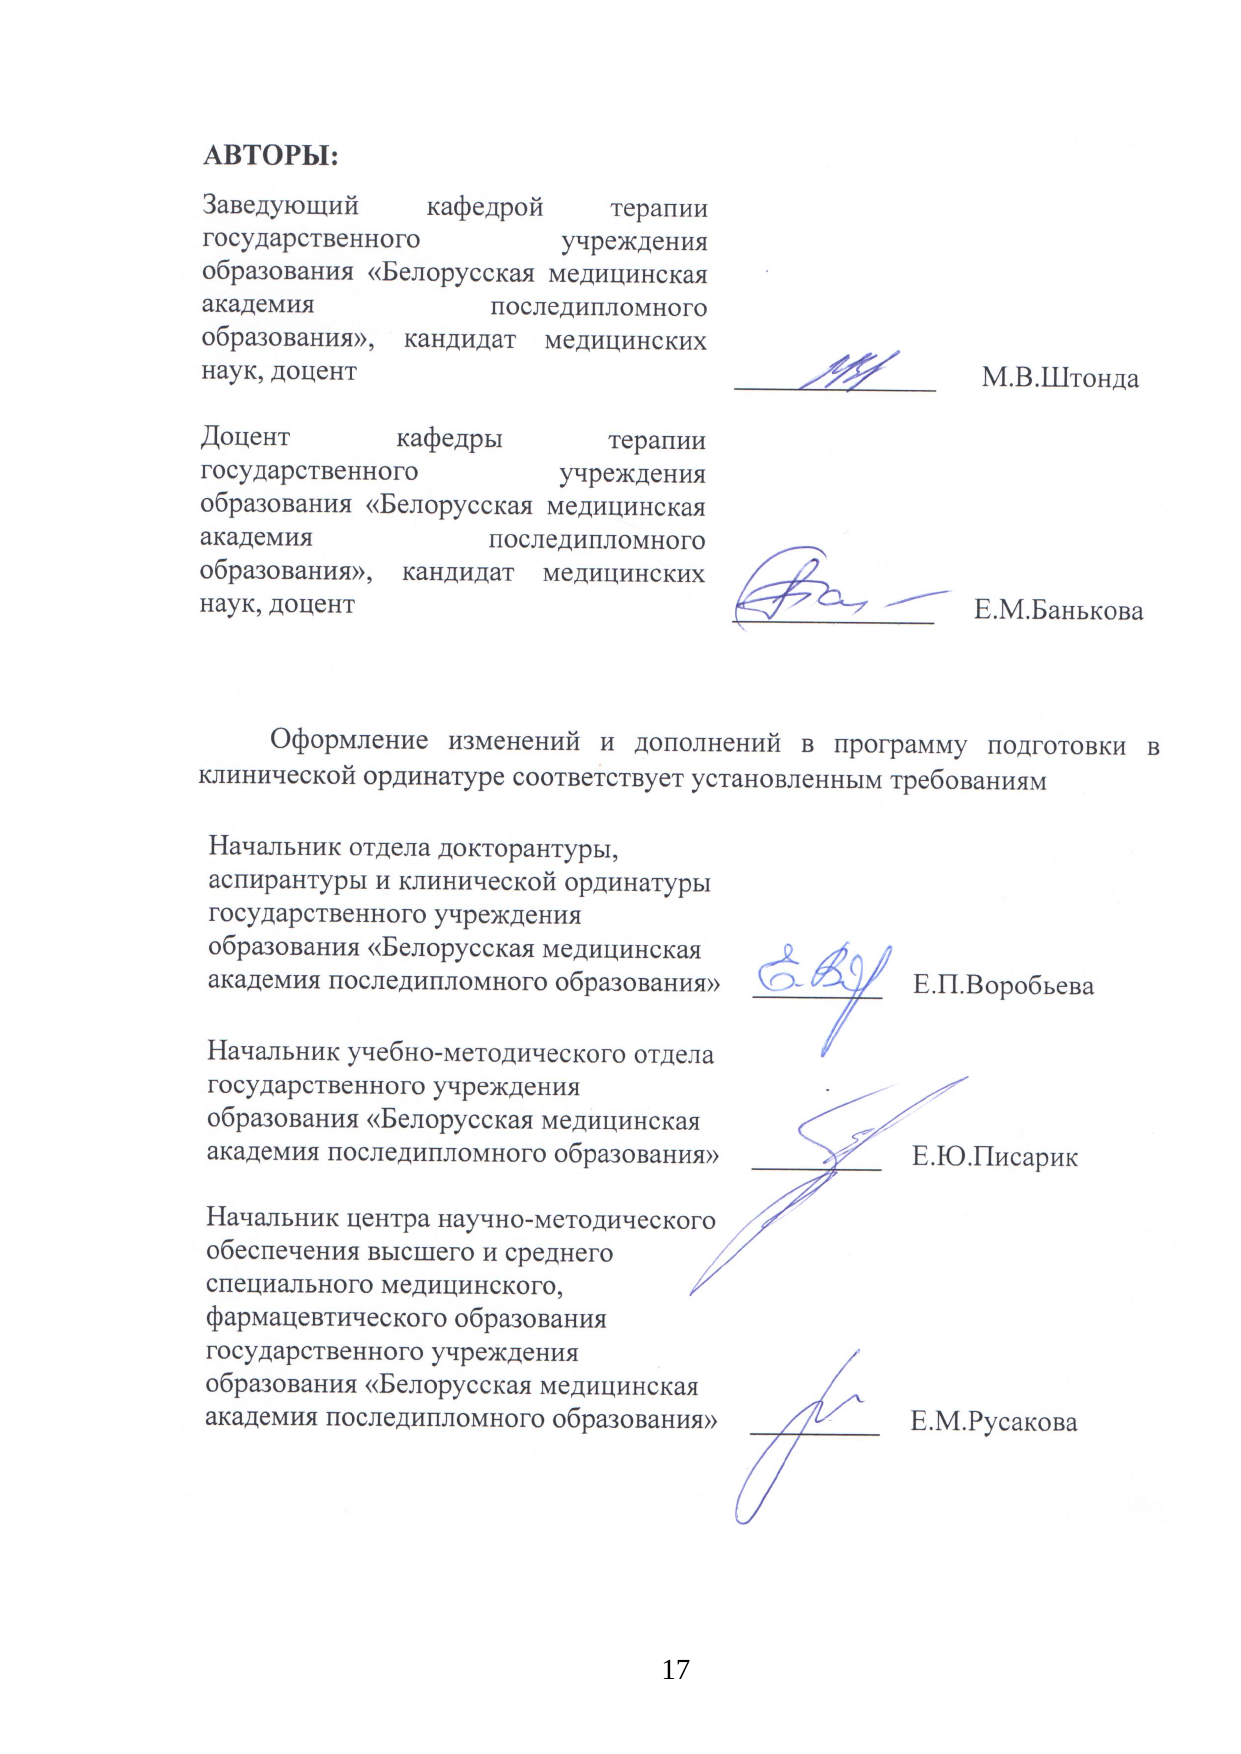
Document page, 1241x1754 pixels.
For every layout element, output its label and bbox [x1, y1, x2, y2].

picture [177, 127, 1180, 1525]
